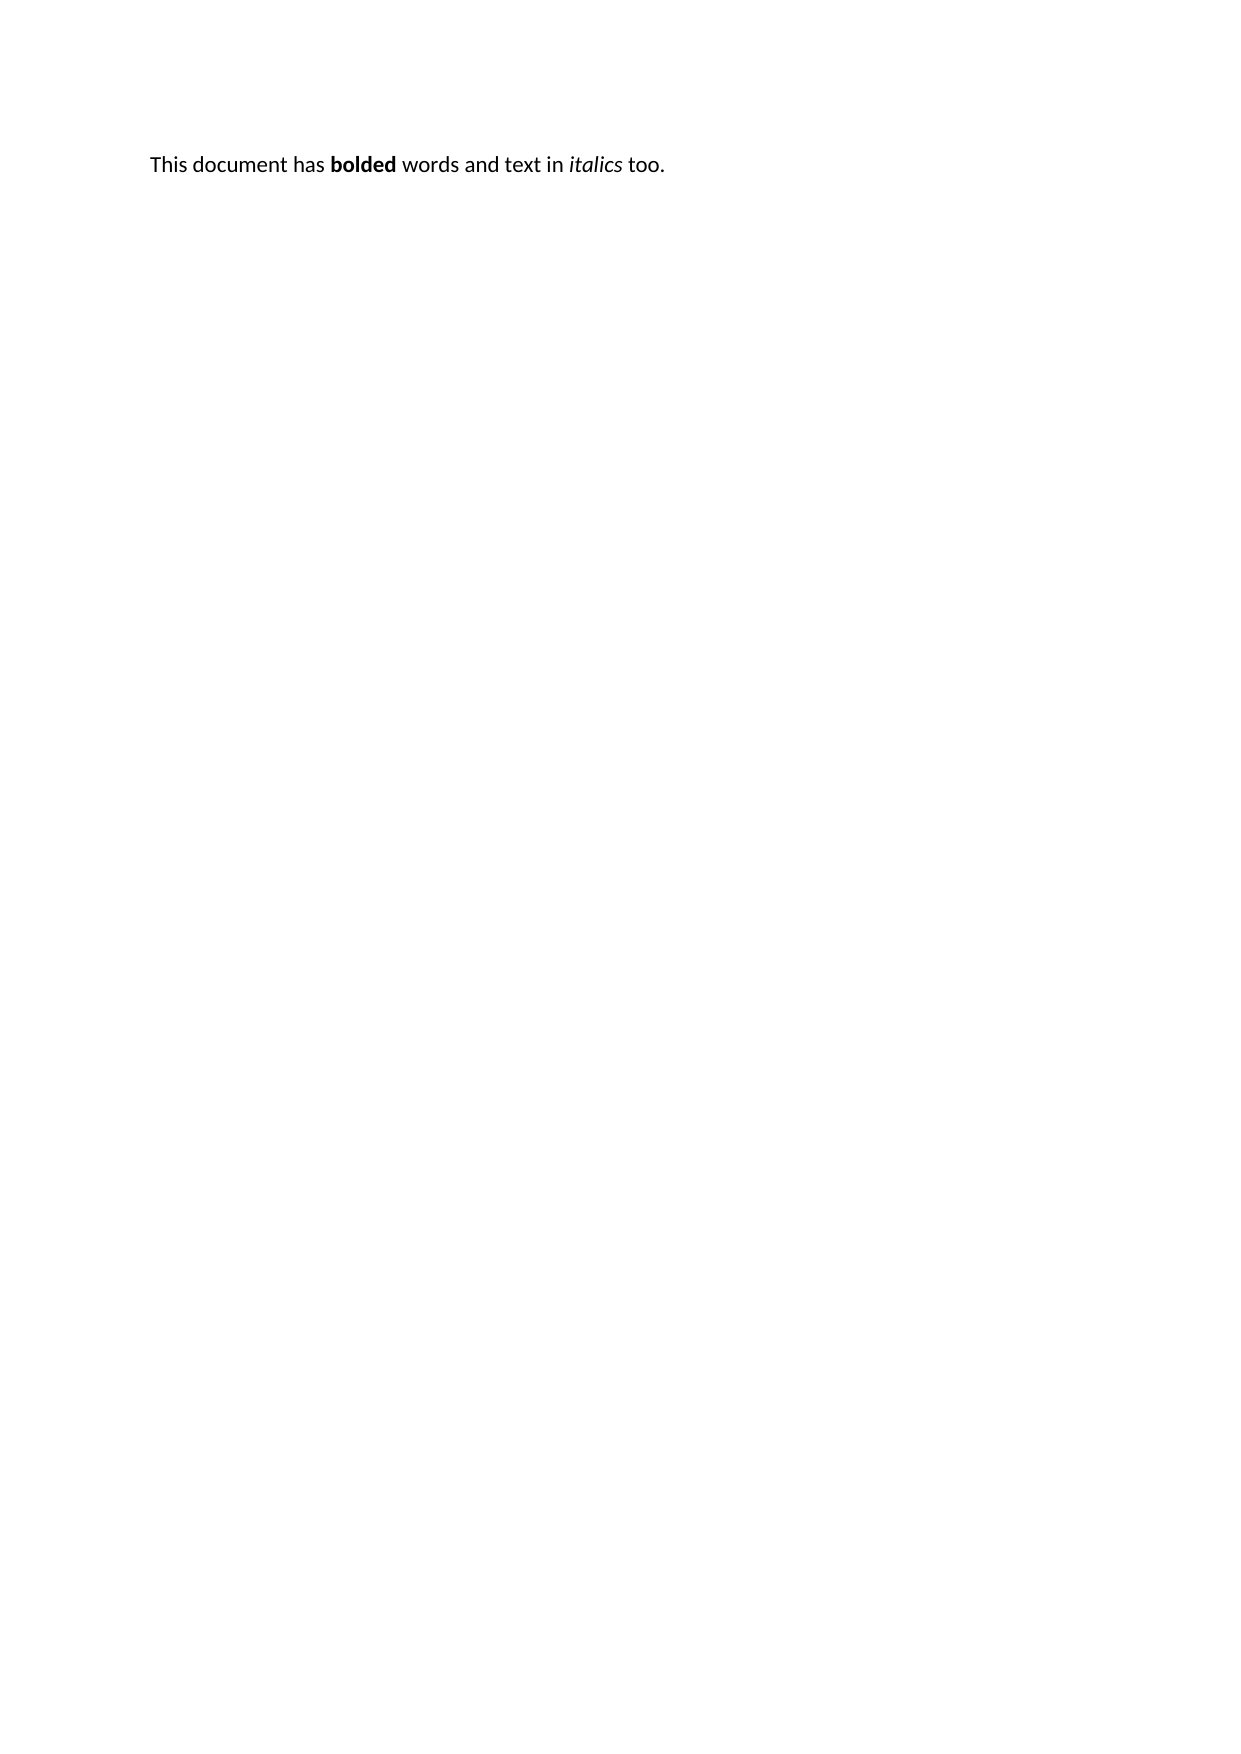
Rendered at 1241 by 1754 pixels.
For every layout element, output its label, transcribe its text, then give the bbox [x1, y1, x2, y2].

text This document has bolded words and text in italics too. [150, 150, 1090, 178]
